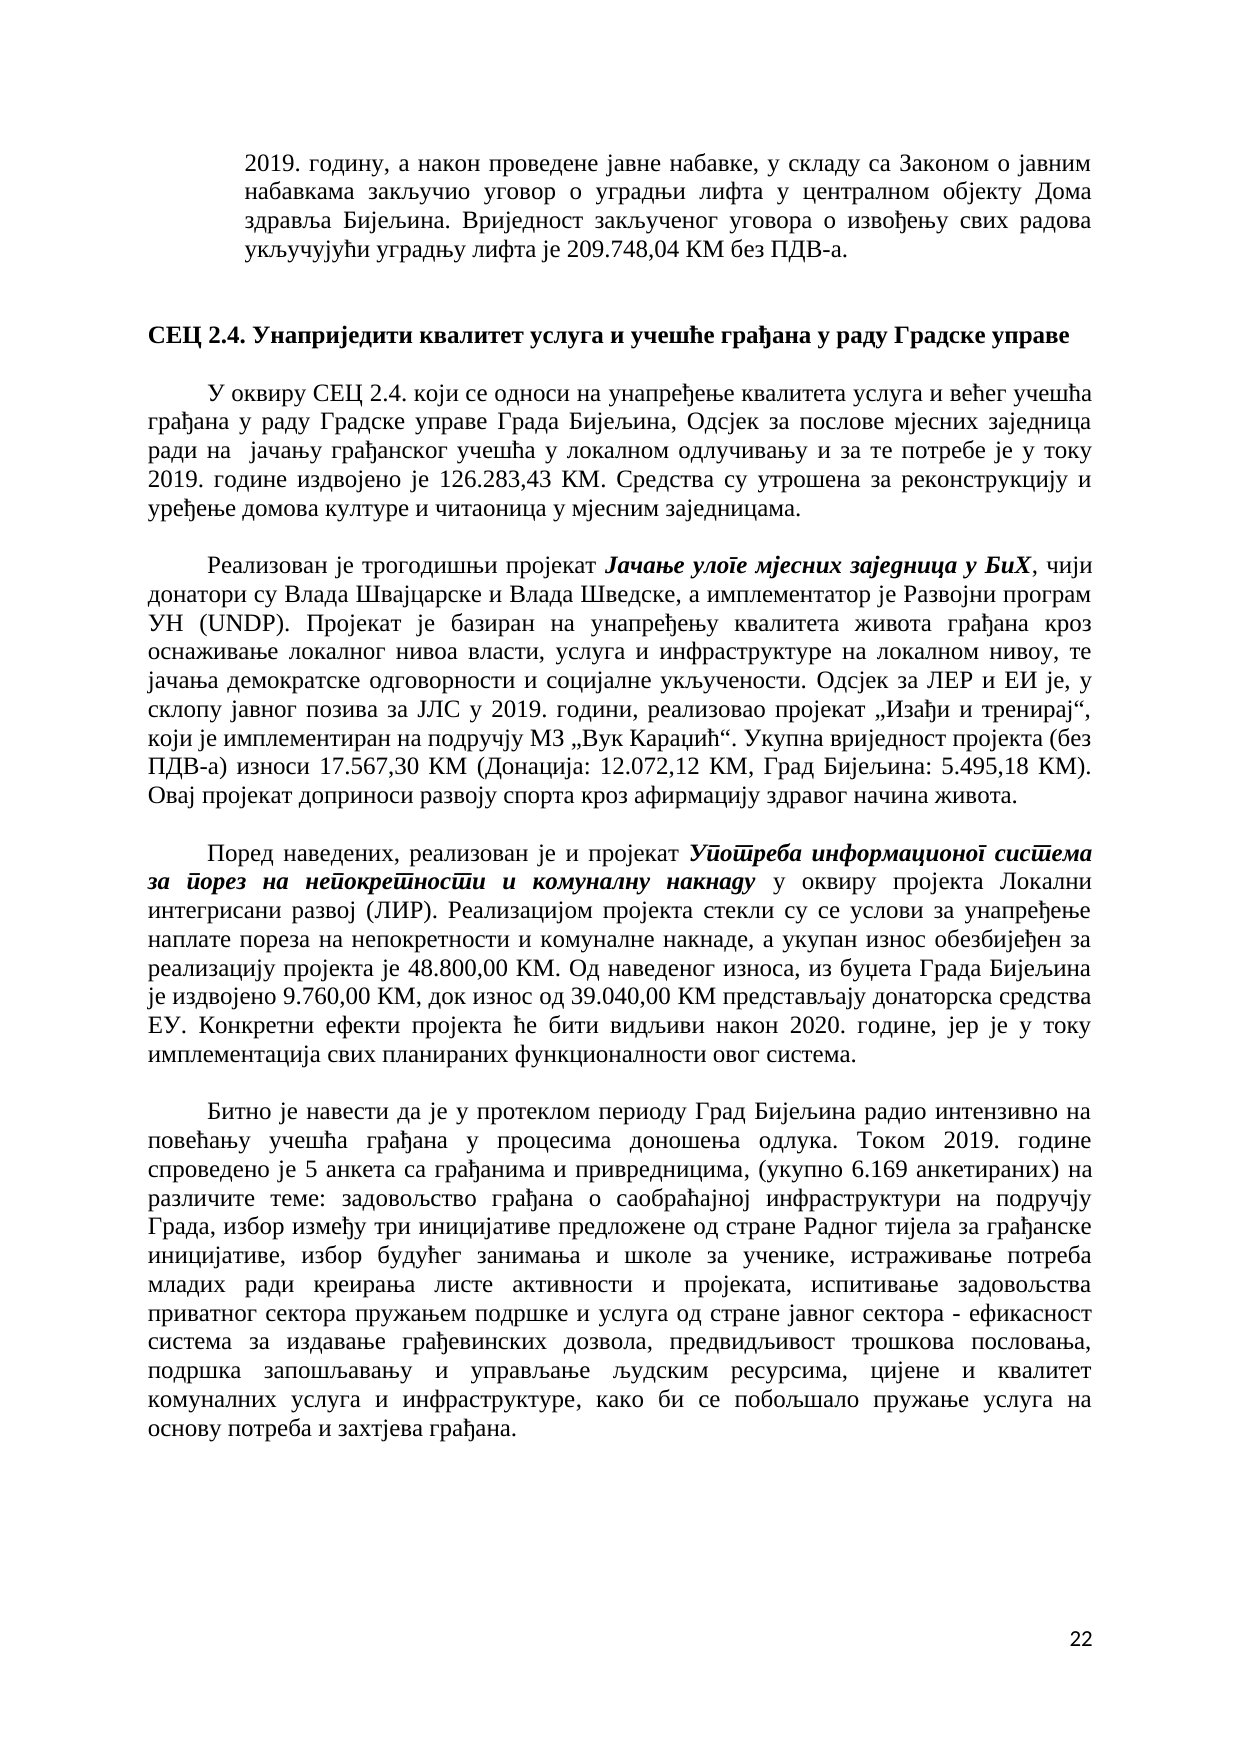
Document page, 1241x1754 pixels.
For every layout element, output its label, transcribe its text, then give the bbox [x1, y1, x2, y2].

text Поред наведених, реализован је и пројекат Употреба информационог система за порез на непокретности и комуналну накнаду у оквиру пројекта Локални интегрисани развој (ЛИР). Реализацијом пројекта стекли су се услови за унапређење наплате пореза на непокретности и комуналне накнаде, а укупан износ обезбијеђен за реализацију пројекта је 48.800,00 КМ. Од наведеног износа, из буџета Града Бијељина је издвојено 9.760,00 КМ, док износ од 39.040,00 КМ представљају донаторска средства ЕУ. Конкретни ефекти пројекта ће бити видљиви након 2020. године, јер је у току имплементација свих планираних функционалности овог система. [148, 838, 1092, 1068]
text СЕЦ 2.4. Унаприједити квалитет услуга и учешће грађана у раду Градске управе [148, 320, 1092, 349]
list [207, 148, 1092, 263]
text Реализован је трогодишњи пројекат Јачање улоге мјесних заједница у БиХ, чији донатори су Влада Швајцарске и Влада Шведске, а имплементатор је Развојни програм УН (UNDP). Пројекат је базиран на унапређењу квалитета живота грађана кроз оснаживање локалног нивоа власти, услуга и инфраструктуре на локалном нивоу, те јачања демократске одговорности и социјалне укључености. Одсјек за ЛЕР и ЕИ је, у склопу јавног позива за ЈЛС у 2019. години, реализовао пројекат „Изађи и тренирај“, који је имплементиран на подручју МЗ „Вук Караџић“. Укупна вриједност пројекта (без ПДВ-а) износи 17.567,30 КМ (Донација: 12.072,12 КМ, Град Бијељина: 5.495,18 КМ). Овај пројекат доприноси развоју спорта кроз афирмацију здравог начина живота. [148, 550, 1092, 809]
text У оквиру СЕЦ 2.4. који се односи на унапређење квалитета услуга и већег учешћа грађана у раду Градске управе Града Бијељина, Одсјек за послове мјесних заједница ради на јачању грађанског учешћа у локалном одлучивању и за те потребе је у току 2019. године издвојено је 126.283,43 КМ. Средства су утрошена за реконструкцију и уређење домова културе и читаоница у мјесним заједницама. [148, 378, 1092, 521]
text Битно је навести да је у протеклом периоду Град Бијељина радио интензивно на повећању учешћа грађана у процесима доношења одлука. Током 2019. године спроведено је 5 анкета са грађанима и привредницима, (укупно 6.169 анкетираних) на различите теме: задовољство грађана о саобраћајној инфраструктури на подручју Града, избор између три иницијативе предложене од стране Радног тијела за грађанске иницијативе, избор будућег занимања и школе за ученике, истраживање потреба младих ради креирања листе активности и пројеката, испитивање задовољства приватног сектора пружањем подршке и услуга од стране јавног сектора - ефикасност система за издавање грађевинских дозвола, предвидљивост трошкова пословања, подршка запошљавању и управљање људским ресурсима, цијене и квалитет комуналних услуга и инфраструктуре, како би се побољшало пружање услуга на основу потреба и захтјева грађана. [148, 1096, 1092, 1441]
